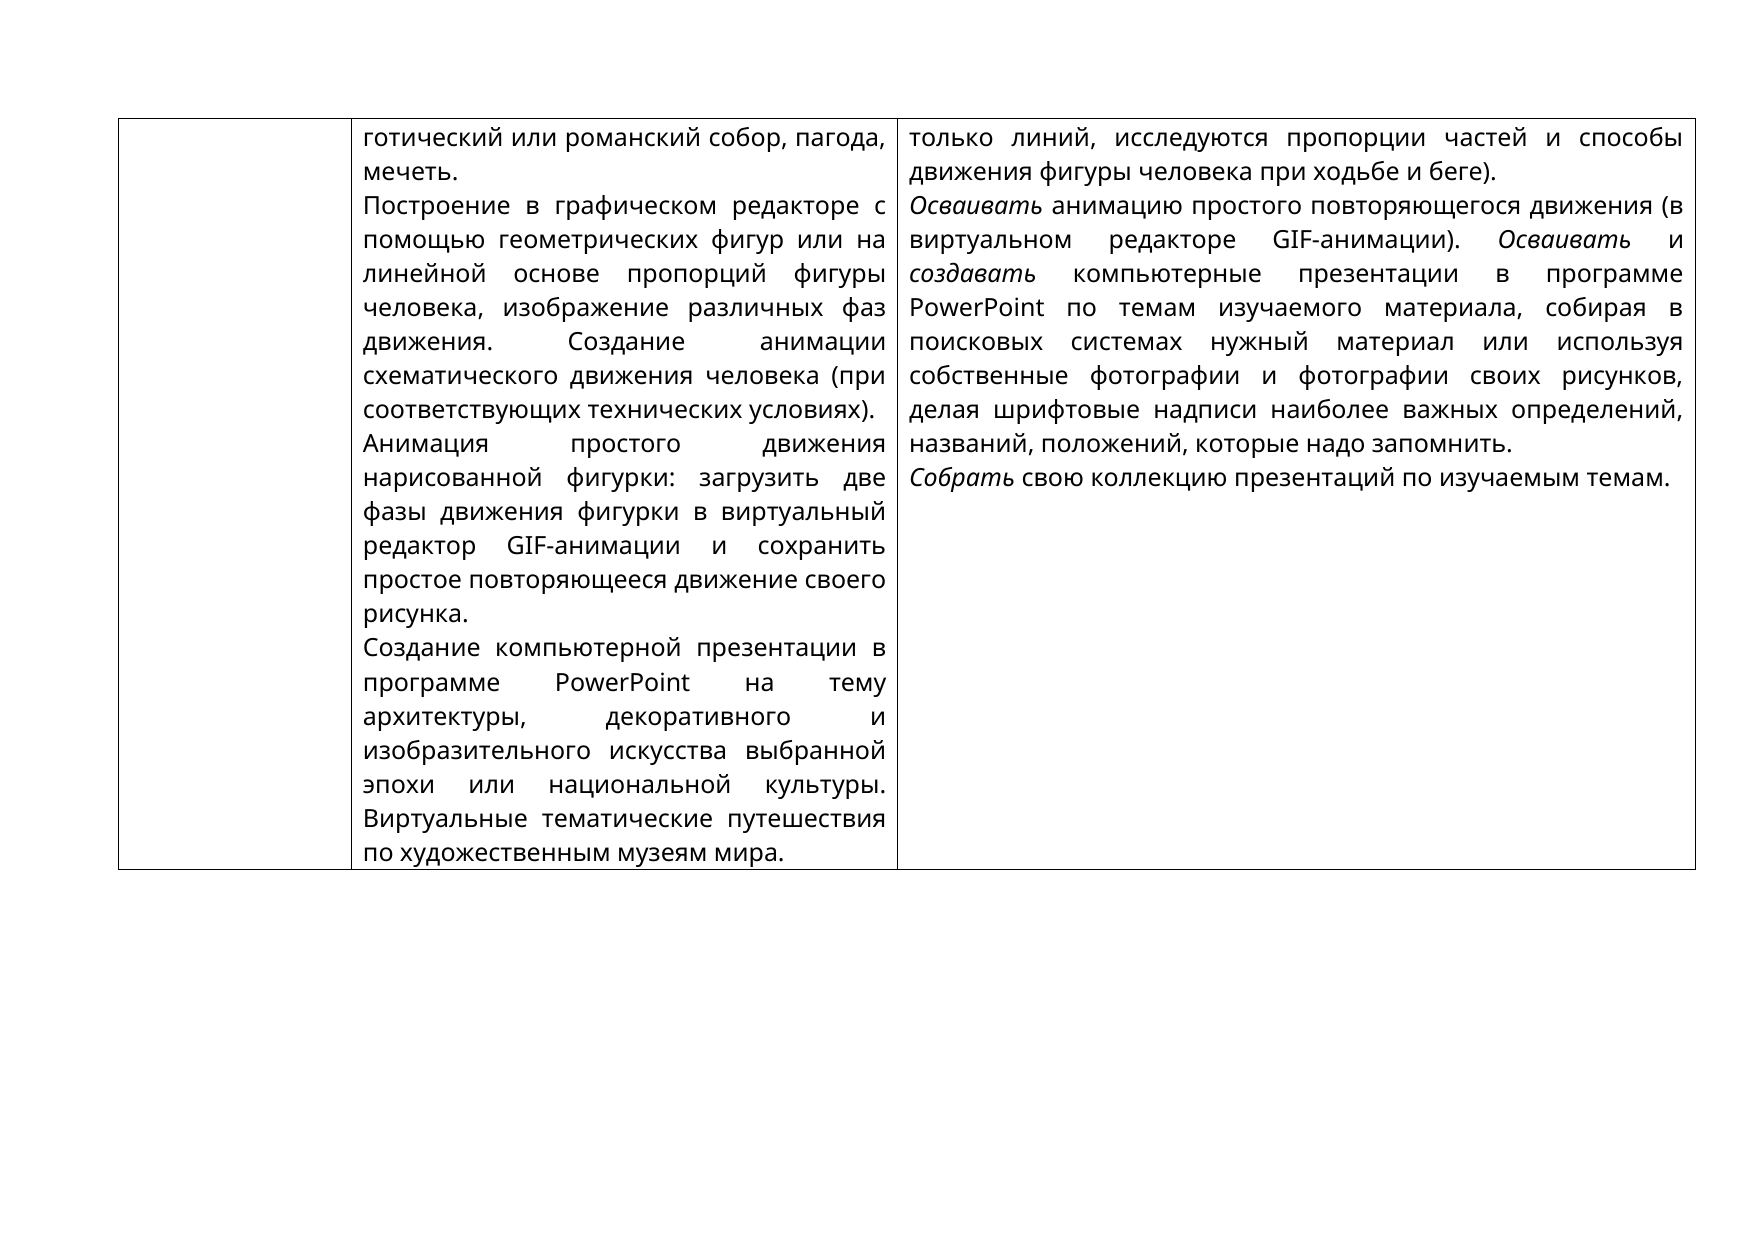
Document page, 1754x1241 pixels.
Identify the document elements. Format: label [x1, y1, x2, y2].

table_cell [119, 119, 351, 868]
table_cell [898, 119, 1695, 868]
table_cell [352, 119, 897, 868]
